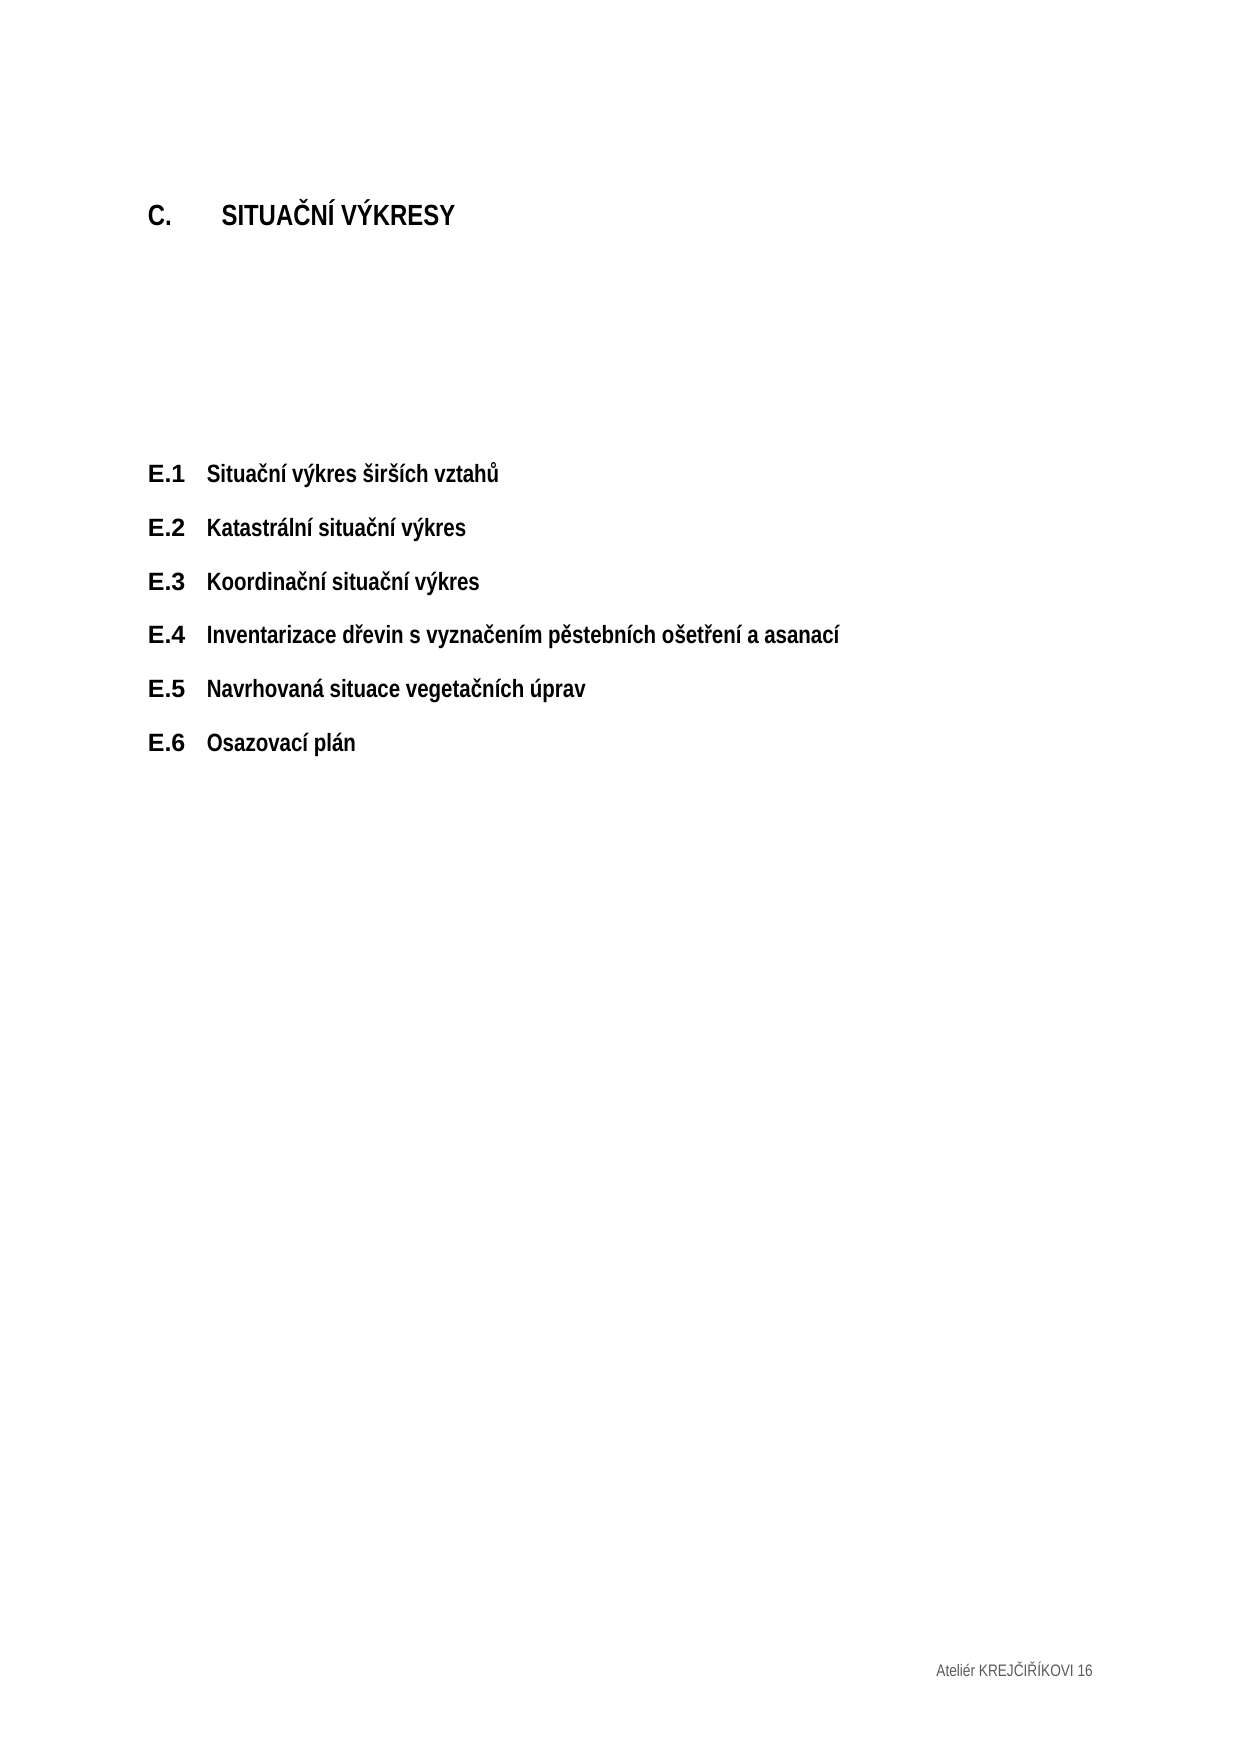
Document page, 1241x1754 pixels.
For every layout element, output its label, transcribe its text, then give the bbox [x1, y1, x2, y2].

subtitle Situační výkres širších vztahů [148, 459, 1093, 488]
subtitle Navrhovaná situace vegetačních úprav [148, 674, 1093, 703]
subtitle Inventarizace dřevin s vyznačením pěstebních ošetření a asanací [148, 620, 1093, 649]
subtitle Koordinační situační výkres [148, 567, 1093, 595]
subtitle SITUAČNÍ VÝKRESY [148, 198, 1093, 231]
subtitle Osazovací plán [148, 728, 1093, 757]
subtitle Katastrální situační výkres [148, 513, 1093, 542]
